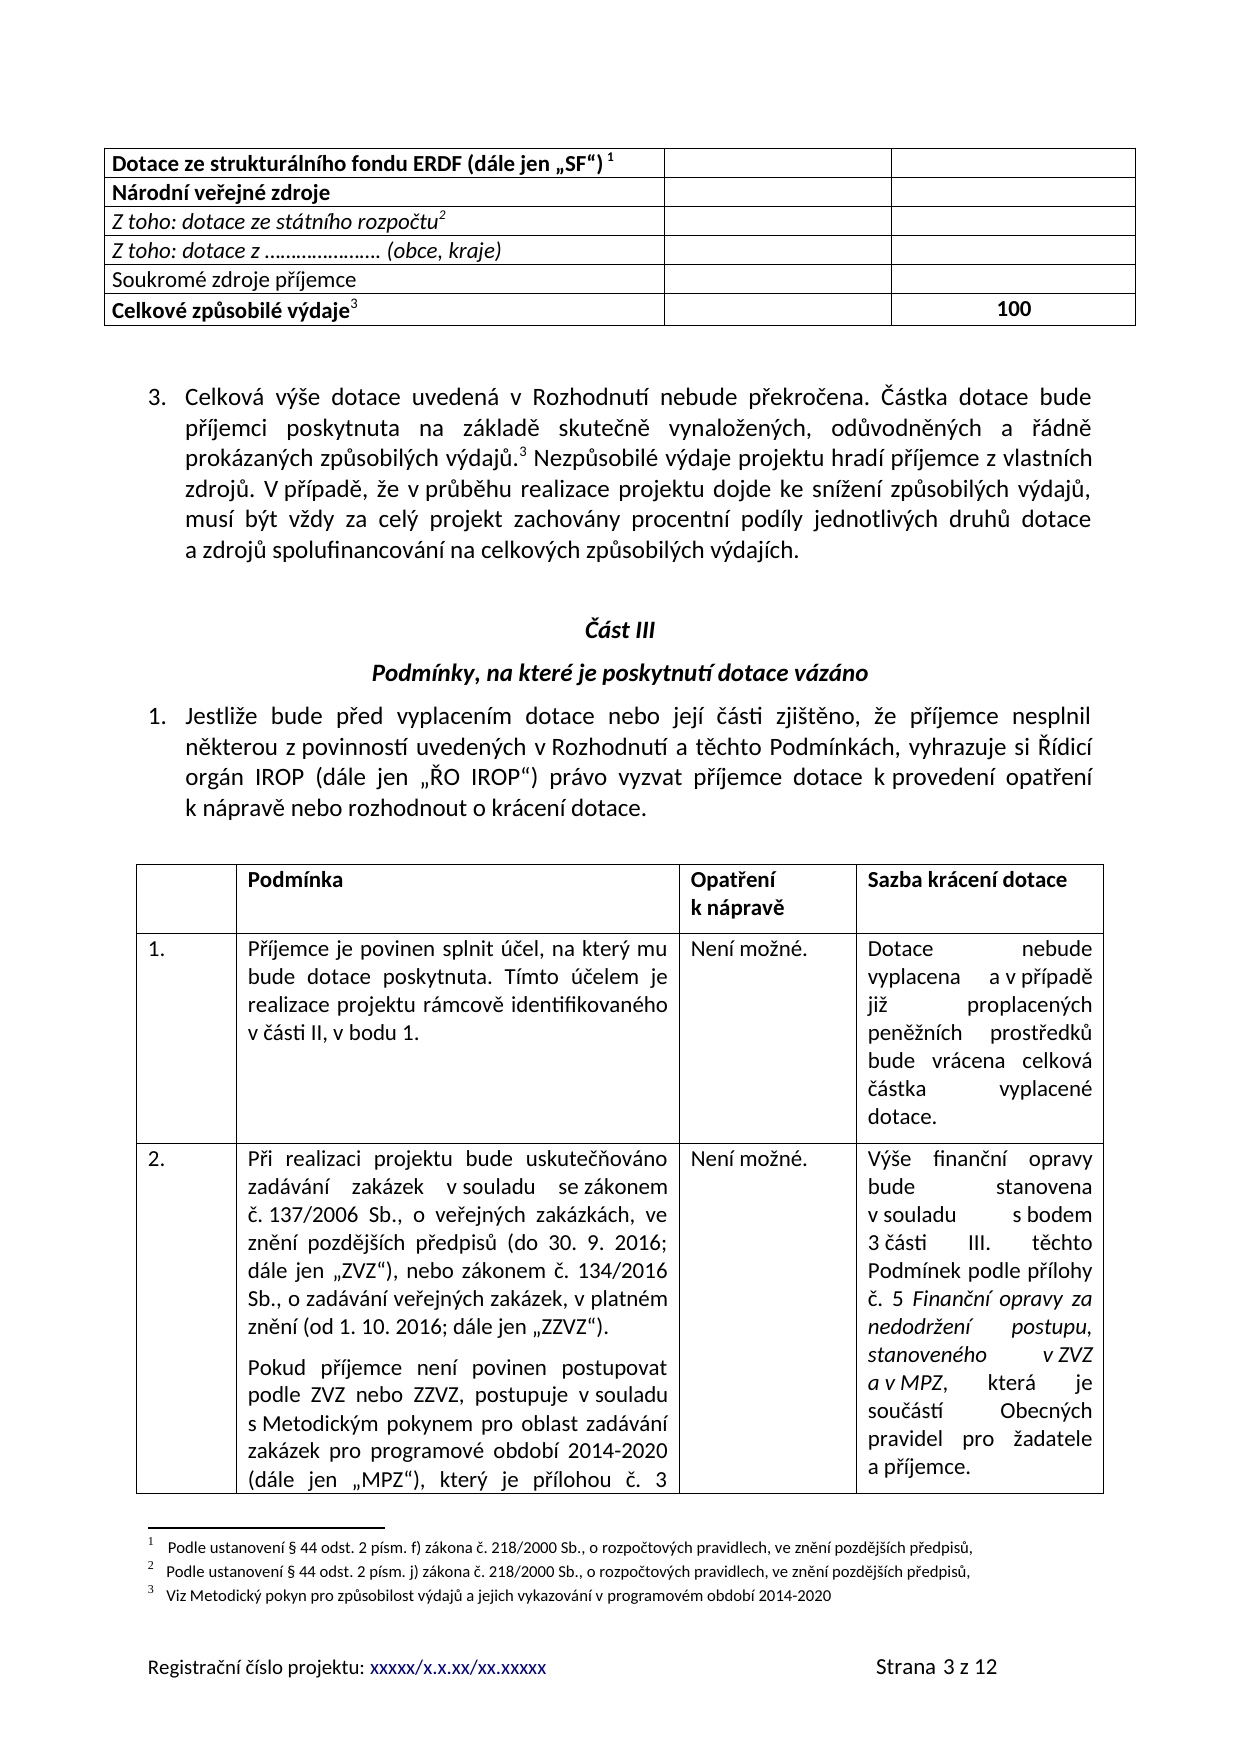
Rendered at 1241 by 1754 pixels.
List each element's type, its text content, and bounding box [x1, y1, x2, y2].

table_header Sazba krácení dotace [857, 865, 1103, 933]
list Celková výše dotace uvedená v Rozhodnutí nebude překročena. Částka dotace bude příjemci poskytnuta na základě skutečně vynaložených, odůvodněných a řádně prokázaných způsobilých výdajů.3 Nezpůsobilé výdaje projektu hradí příjemce z vlastních zdrojů. V případě, že v průběhu realizace projektu dojde ke snížení způsobilých výdajů, musí být vždy za celý projekt zachovány procentní podíly jednotlivých druhů dotace a zdrojů spolufinancování na celkových způsobilých výdajích. [148, 381, 1092, 564]
table_cell [892, 178, 1135, 206]
table_cell Není možné. [680, 934, 856, 1143]
table_cell [665, 178, 891, 206]
table_cell Národní veřejné zdroje [105, 178, 664, 206]
table_cell Celkové způsobilé výdaje [105, 294, 664, 324]
table_cell 100 [892, 294, 1135, 324]
table_cell 1. [137, 934, 236, 1143]
table_cell 2. [137, 1144, 236, 1493]
table_header Podmínka [237, 865, 679, 933]
table_cell Soukromé zdroje příjemce [105, 265, 664, 293]
table_cell [665, 265, 891, 293]
table_cell [892, 265, 1135, 293]
table_cell Dotace ze strukturálního fondu ERDF (dále jen „SF“) [105, 149, 664, 177]
table_header Opatření k nápravě [680, 865, 856, 933]
table_cell [665, 149, 891, 177]
table_cell [892, 236, 1135, 264]
list Jestliže bude před vyplacením dotace nebo její části zjištěno, že příjemce nesplnil některou z povinností uvedených v Rozhodnutí a těchto Podmínkách, vyhrazuje si Řídicí orgán IROP (dále jen „ŘO IROP“) právo vyzvat příjemce dotace k provedení opatření k nápravě nebo rozhodnout o krácení dotace. [148, 700, 1092, 822]
subtitle Podmínky, na které je poskytnutí dotace vázáno [148, 657, 1092, 688]
subtitle Část III [148, 614, 1092, 645]
table_cell [665, 294, 891, 324]
table_cell Není možné. [680, 1144, 856, 1493]
table_cell [665, 236, 891, 264]
table_cell [892, 149, 1135, 177]
table_cell Z toho: dotace ze státního rozpočtu [105, 207, 664, 235]
table_cell Z toho: dotace z …………………. (obce, kraje) [105, 236, 664, 264]
table_header [137, 865, 236, 933]
table_cell [892, 207, 1135, 235]
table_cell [857, 1144, 1103, 1493]
table_cell [665, 207, 891, 235]
table_cell Dotace nebude vyplacena a v případě již proplacených peněžních prostředků bude vrácena celková částka vyplacené dotace. [857, 934, 1103, 1143]
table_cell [237, 1144, 679, 1493]
table_cell Příjemce je povinen splnit účel, na který mu bude dotace poskytnuta. Tímto účelem je realizace projektu rámcově identifikovaného v části II, v bodu 1. [237, 934, 679, 1143]
